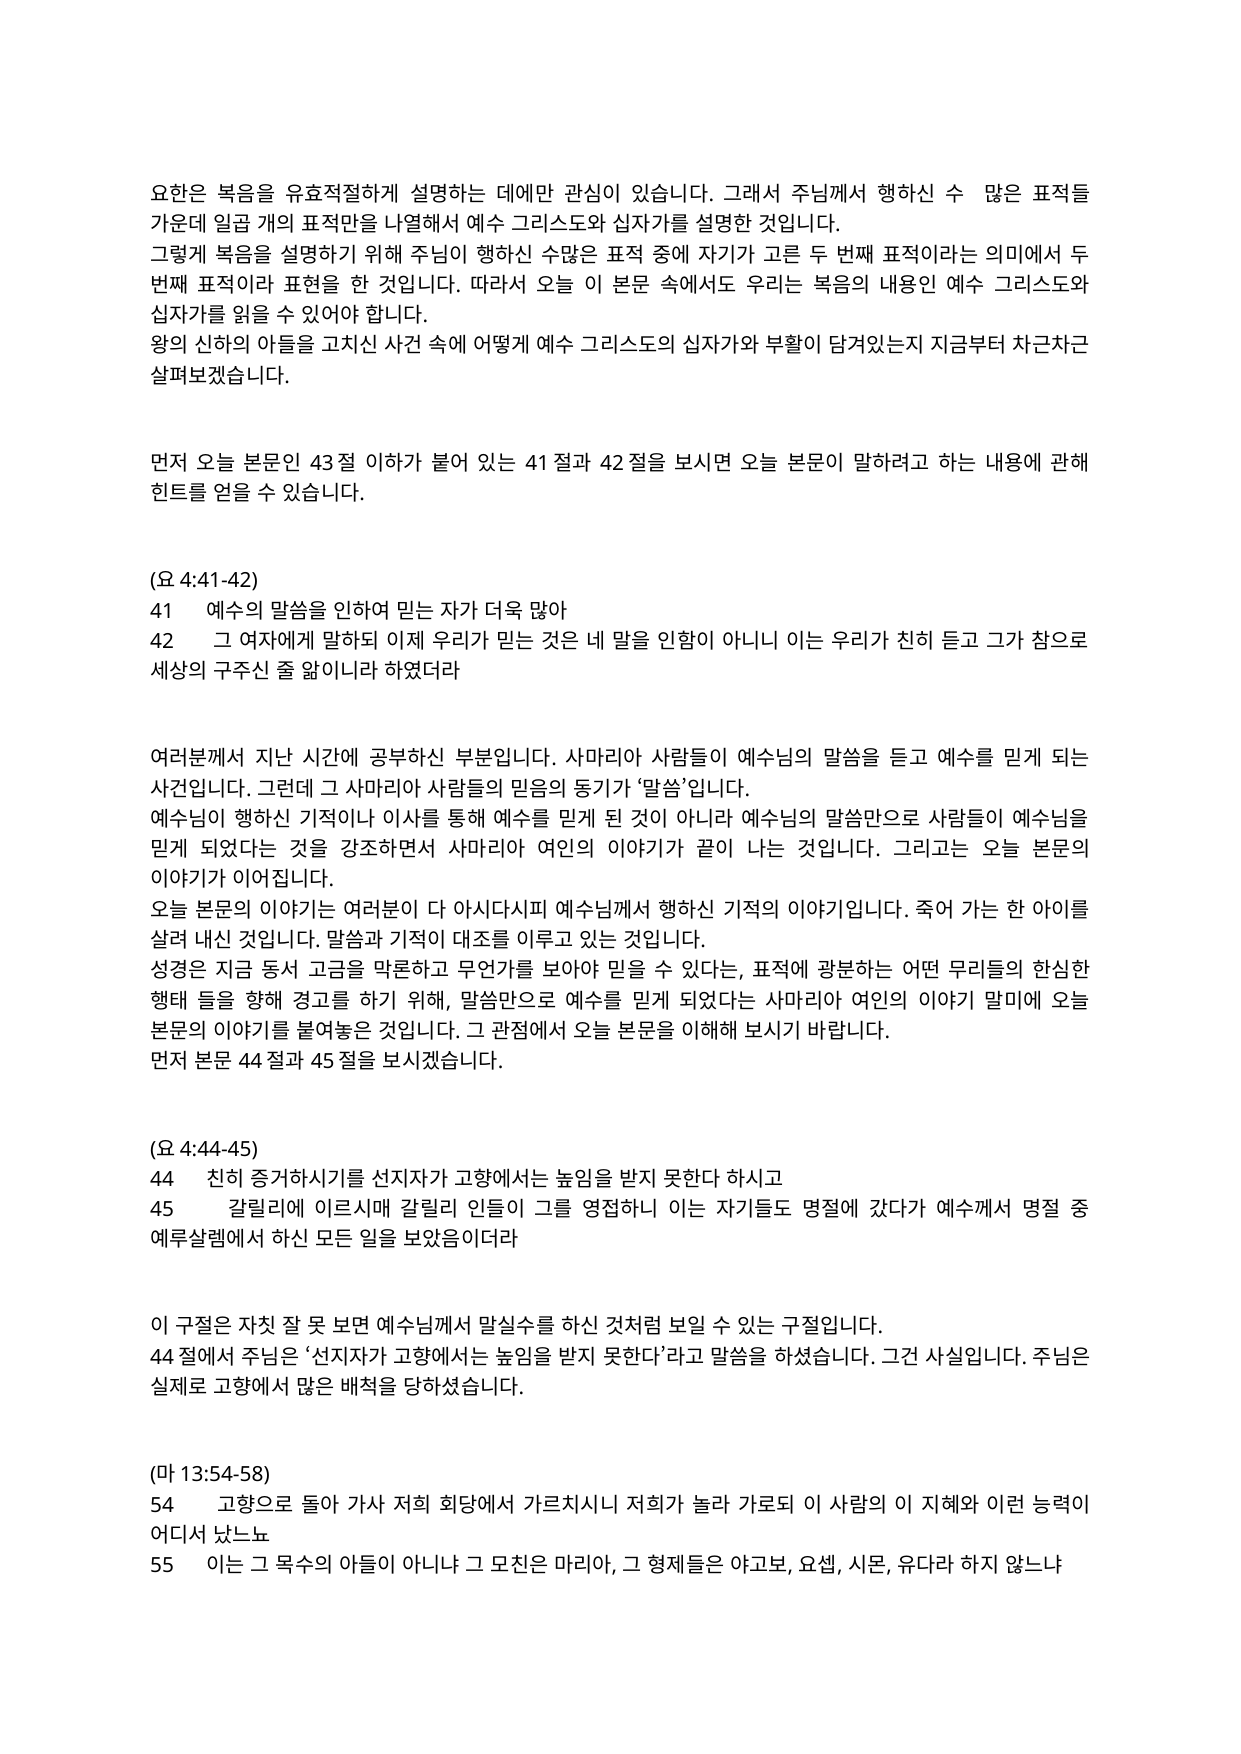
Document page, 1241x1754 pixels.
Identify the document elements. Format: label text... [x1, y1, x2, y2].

text 54 고향으로 돌아 가사 저희 회당에서 가르치시니 저희가 놀라 가로되 이 사람의 이 지혜와 이런 능력이 어디서 났느뇨 [150, 1488, 1090, 1548]
text 55 이는 그 목수의 아들이 아니냐 그 모친은 마리아, 그 형제들은 야고보, 요셉, 시몬, 유다라 하지 않느냐 [150, 1548, 1090, 1579]
text 44 친히 증거하시기를 선지자가 고향에서는 높임을 받지 못한다 하시고 [150, 1162, 1090, 1192]
text 44절에서 주님은 ‘선지자가 고향에서는 높임을 받지 못한다’라고 말씀을 하셨습니다. 그건 사실입니다. 주님은 실제로 고향에서 많은 배척을 당하셨습니다. [150, 1340, 1090, 1401]
text 왕의 신하의 아들을 고치신 사건 속에 어떻게 예수 그리스도의 십자가와 부활이 담겨있는지 지금부터 차근차근 살펴보겠습니다. [150, 329, 1090, 389]
text 먼저 본문 44절과 45절을 보시겠습니다. [150, 1044, 1090, 1075]
text 45 갈릴리에 이르시매 갈릴리 인들이 그를 영접하니 이는 자기들도 명절에 갔다가 예수께서 명절 중 예루살렘에서 하신 모든 일을 보았음이더라 [150, 1192, 1090, 1253]
text 먼저 오늘 본문인 43절 이하가 붙어 있는 41절과 42절을 보시면 오늘 본문이 말하려고 하는 내용에 관해 힌트를 얻을 수 있습니다. [150, 446, 1090, 507]
text (마13:54-58) [150, 1458, 1090, 1488]
text 오늘 본문의 이야기는 여러분이 다 아시다시피 예수님께서 행하신 기적의 이야기입니다. 죽어 가는 한 아이를 살려 내신 것입니다. 말씀과 기적이 대조를 이루고 있는 것입니다. [150, 893, 1090, 954]
text (요4:41-42) [150, 563, 1090, 594]
text 요한은 복음을 유효적절하게 설명하는 데에만 관심이 있습니다. 그래서 주님께서 행하신 수 많은 표적들 가운데 일곱 개의 표적만을 나열해서 예수 그리스도와 십자가를 설명한 것입니다. [150, 177, 1090, 238]
text 그렇게 복음을 설명하기 위해 주님이 행하신 수많은 표적 중에 자기가 고른 두 번째 표적이라는 의미에서 두 번째 표적이라 표현을 한 것입니다. 따라서 오늘 이 본문 속에서도 우리는 복음의 내용인 예수 그리스도와 십자가를 읽을 수 있어야 합니다. [150, 238, 1090, 329]
text 41 예수의 말씀을 인하여 믿는 자가 더욱 많아 [150, 594, 1090, 624]
text 예수님이 행하신 기적이나 이사를 통해 예수를 믿게 된 것이 아니라 예수님의 말씀만으로 사람들이 예수님을 믿게 되었다는 것을 강조하면서 사마리아 여인의 이야기가 끝이 나는 것입니다. 그리고는 오늘 본문의 이야기가 이어집니다. [150, 802, 1090, 893]
text 42 그 여자에게 말하되 이제 우리가 믿는 것은 네 말을 인함이 아니니 이는 우리가 친히 듣고 그가 참으로 세상의 구주신 줄 앎이니라 하였더라 [150, 624, 1090, 685]
text 성경은 지금 동서 고금을 막론하고 무언가를 보아야 믿을 수 있다는, 표적에 광분하는 어떤 무리들의 한심한 행태 들을 향해 경고를 하기 위해, 말씀만으로 예수를 믿게 되었다는 사마리아 여인의 이야기 말미에 오늘 본문의 이야기를 붙여놓은 것입니다. 그 관점에서 오늘 본문을 이해해 보시기 바랍니다. [150, 954, 1090, 1044]
text 여러분께서 지난 시간에 공부하신 부분입니다. 사마리아 사람들이 예수님의 말씀을 듣고 예수를 믿게 되는 사건입니다. 그런데 그 사마리아 사람들의 믿음의 동기가 ‘말씀’입니다. [150, 742, 1090, 802]
text (요4:44-45) [150, 1132, 1090, 1162]
text 이 구절은 자칫 잘 못 보면 예수님께서 말실수를 하신 것처럼 보일 수 있는 구절입니다. [150, 1310, 1090, 1340]
